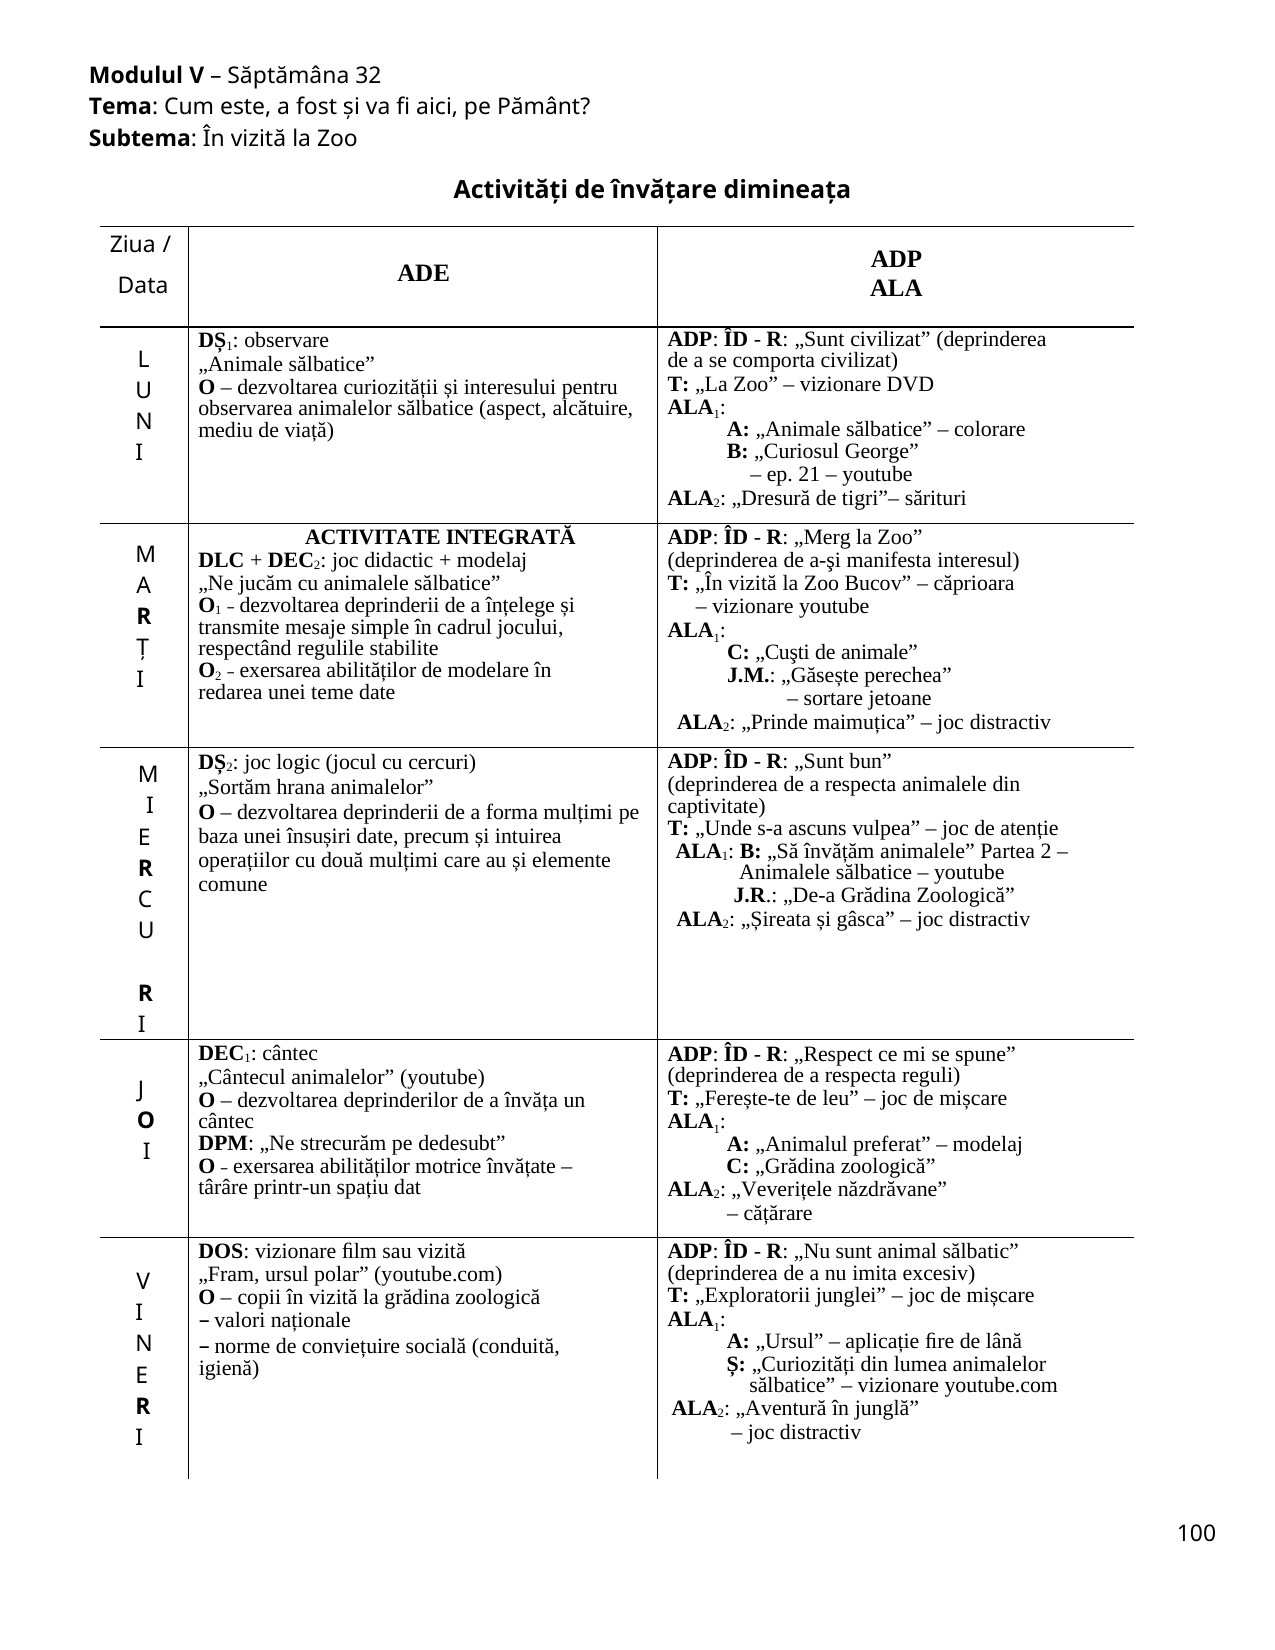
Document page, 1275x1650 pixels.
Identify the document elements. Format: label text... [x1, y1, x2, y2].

text Activități de învățare dimineața [89, 172, 1216, 206]
table_cell ADP: ÎD - R: „Respect ce mi se spune” (deprinderea de a respecta reguli) T: „Ferește-te de leu” – joc de mișcare ALA1: A: „Animalul preferat” – modelaj C: „Grădina zoologică” ALA2: „Veverițele năzdrăvane” – cățărare [658, 1040, 1134, 1237]
table_cell ADP: ÎD - R: „Merg la Zoo” (deprinderea de a-şi manifesta interesul) T: „În vizită la Zoo Bucov” – căprioara – vizionare youtube ALA1: C: „Cuşti de animale” J.M.: „Găsește perechea” – sortare jetoane ALA2: „Prinde maimuțica” – joc distractiv [658, 524, 1134, 747]
text Modulul V – Săptămâna 32 [89, 59, 1205, 90]
table_cell ADP: ÎD - R: „Nu sunt animal sălbatic” (deprinderea de a nu imita excesiv) T: „Exploratorii junglei” – joc de mișcare ALA1: A: „Ursul” – aplicație ﬁre de lână Ș: „Curiozități din lumea animalelor sălbatice” – vizionare youtube.com ALA2: „Aventură în junglă” – joc distractiv [658, 1238, 1134, 1479]
table_cell DOS: vizionare ﬁlm sau vizită „Fram, ursul polar” (youtube.com) O – copii în vizită la grădina zoologică valori naționale norme de conviețuire socială (conduită, igienă) [189, 1238, 657, 1479]
table_cell ADP: ÎD - R: „Sunt civilizat” (deprinderea de a se comporta civilizat) T: „La Zoo” – vizionare DVD ALA1: A: „Animale sălbatice” – colorare B: „Curiosul George” – ep. 21 – youtube ALA2: „Dresură de tigri”– sărituri [658, 328, 1134, 523]
table_header ADE [189, 227, 657, 326]
table_header ADP ALA [658, 227, 1134, 326]
text Subtema: În vizită la Zoo [89, 122, 1216, 153]
table_cell M I E R C U R I [100, 748, 188, 1039]
table_cell ACTIVITATE INTEGRATĂ DLC + DEC2: joc didactic + modelaj „Ne jucăm cu animalele sălbatice” O1 ˗ dezvoltarea deprinderii de a înțelege și transmite mesaje simple în cadrul jocului, respectând regulile stabilite O2 ˗ exersarea abilităților de modelare în redarea unei teme date [189, 524, 657, 747]
table_cell DȘ2: joc logic (jocul cu cercuri) „Sortăm hrana animalelor” O – dezvoltarea deprinderii de a forma mulțimi pe baza unei însușiri date, precum și intuirea operațiilor cu două mulțimi care au și elemente comune [189, 748, 657, 1039]
text Tema: Cum este, a fost și va fi aici, pe Pământ? [89, 90, 1205, 122]
table_cell DȘ1: observare „Animale sălbatice” O – dezvoltarea curiozității și interesului pentru observarea animalelor sălbatice (aspect, alcătuire, mediu de viață) [189, 328, 657, 523]
table_cell L U N I [100, 328, 188, 523]
table_cell DEC1: cântec „Cântecul animalelor” (youtube) O – dezvoltarea deprinderilor de a învăța un cântec DPM: „Ne strecurăm pe dedesubt” O ˗ exersarea abilităților motrice învățate – târâre printr-un spațiu dat [189, 1040, 657, 1237]
table_cell ADP: ÎD - R: „Sunt bun” (deprinderea de a respecta animalele din captivitate) T: „Unde s-a ascuns vulpea” – joc de atenție ALA1: B: „Să învățăm animalele” Partea 2 – Animalele sălbatice – youtube J.R.: „De-a Grădina Zoologică” ALA2: „Șireata și gâsca” – joc distractiv [658, 748, 1134, 1039]
table_cell M A R Ț I [100, 524, 188, 747]
table_header Ziua / Data [100, 227, 188, 326]
table_cell J O I [100, 1040, 188, 1237]
table_cell V I N E R I [100, 1238, 188, 1479]
